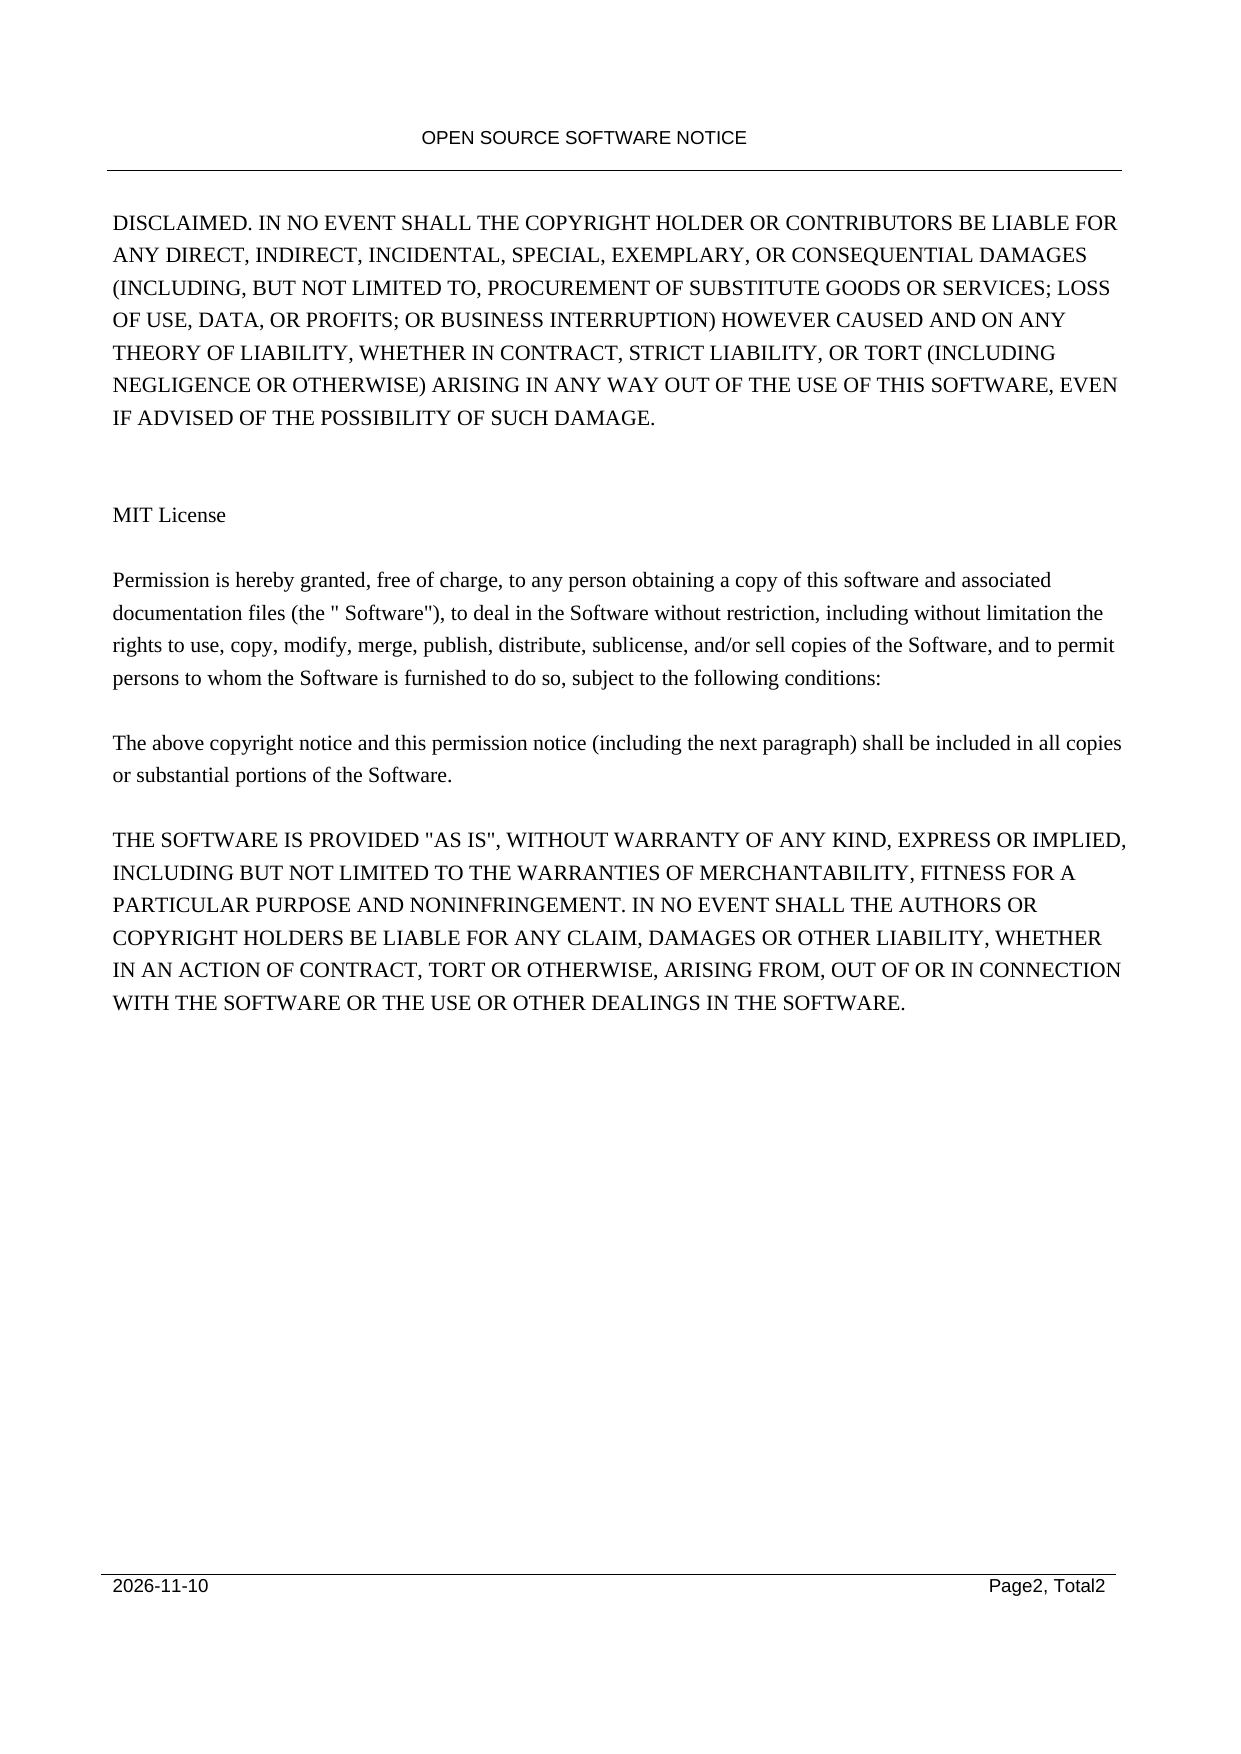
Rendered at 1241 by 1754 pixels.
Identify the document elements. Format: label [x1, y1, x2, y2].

text [112, 206, 1128, 1051]
